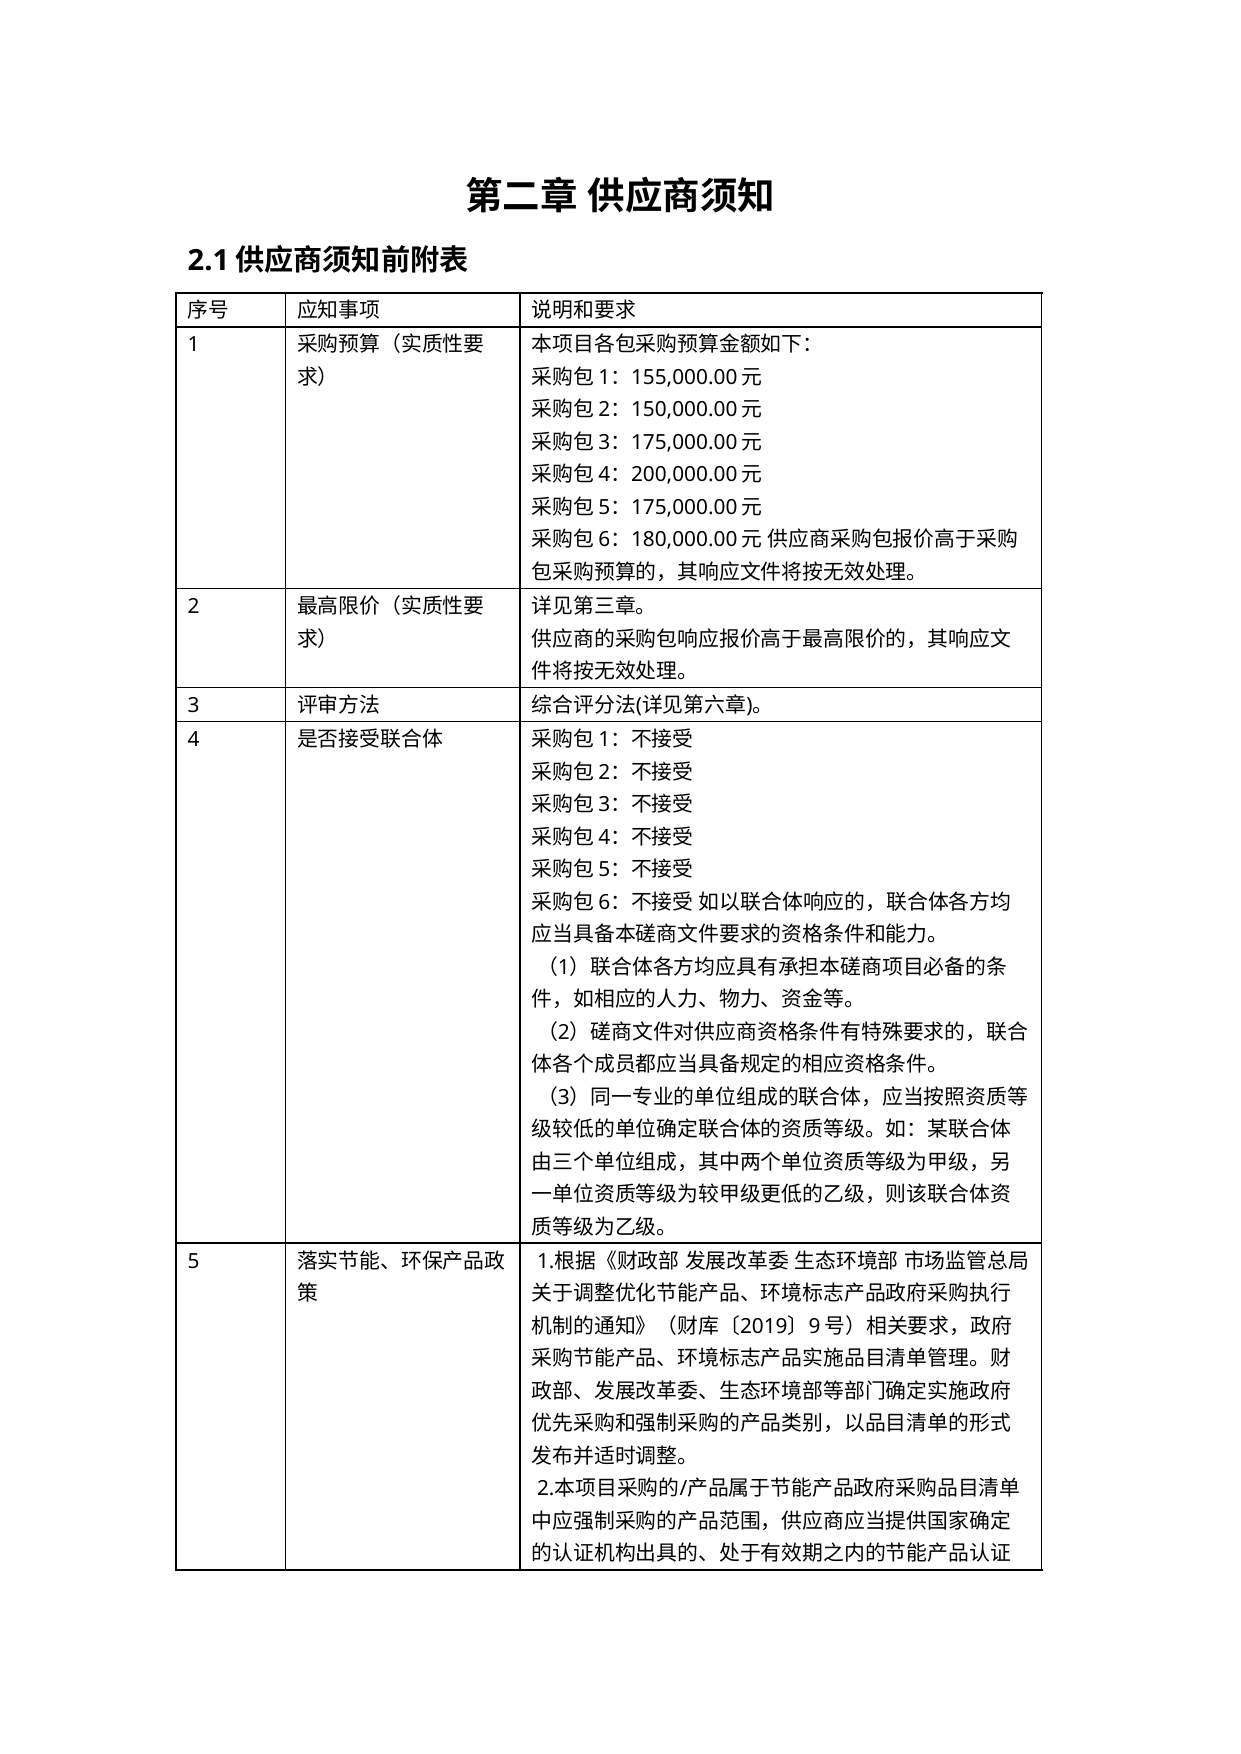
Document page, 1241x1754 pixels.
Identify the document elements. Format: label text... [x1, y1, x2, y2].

table_cell 是否接受联合体 [286, 722, 519, 1242]
table_cell 采购包1：不接受 采购包2：不接受 采购包3：不接受 采购包4：不接受 采购包5：不接受 采购包6：不接受 如以联合体响应的，联合体各方均应当具备本磋商文件要求的资格条件和能力。 （1）联合体各方均应具有承担本磋商项目必备的条件，如相应的人力、物力、资金等。 （2）磋商文件对供应商资格条件有特殊要求的，联合体各个成员都应当具备规定的相应资格条件。 （3）同一专业的单位组成的联合体，应当按照资质等级较低的单位确定联合体的资质等级。如：某联合体由三个单位组成，其中两个单位资质等级为甲级，另一单位资质等级为较甲级更低的乙级，则该联合体资质等级为乙级。 [521, 722, 1041, 1242]
table_cell 详见第三章。 供应商的采购包响应报价高于最高限价的，其响应文件将按无效处理。 [521, 589, 1041, 687]
table_cell 1 [177, 328, 285, 588]
table_header 应知事项 [286, 294, 519, 326]
table_cell 本项目各包采购预算金额如下： 采购包1：155,000.00元 采购包2：150,000.00元 采购包3：175,000.00元 采购包4：200,000.00元 采购包5：175,000.00元 采购包6：180,000.00元 供应商采购包报价高于采购包采购预算的，其响应文件将按无效处理。 [521, 328, 1041, 588]
table_cell 最高限价（实质性要求） [286, 589, 519, 687]
table_cell 3 [177, 688, 285, 721]
table_cell 落实节能、环保产品政策 [286, 1244, 519, 1569]
table_header 序号 [177, 294, 285, 326]
table_cell 综合评分法(详见第六章)。 [521, 688, 1041, 721]
table_header 说明和要求 [521, 294, 1041, 326]
table_cell 评审方法 [286, 688, 519, 721]
table_cell 4 [177, 722, 285, 1242]
table_cell 5 [177, 1244, 285, 1569]
text 2.1供应商须知前附表 [187, 227, 1053, 292]
table_cell 2 [177, 589, 285, 687]
text 第二章 供应商须知 [187, 162, 1053, 227]
table_cell 采购预算（实质性要求） [286, 328, 519, 588]
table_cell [521, 1244, 1041, 1569]
